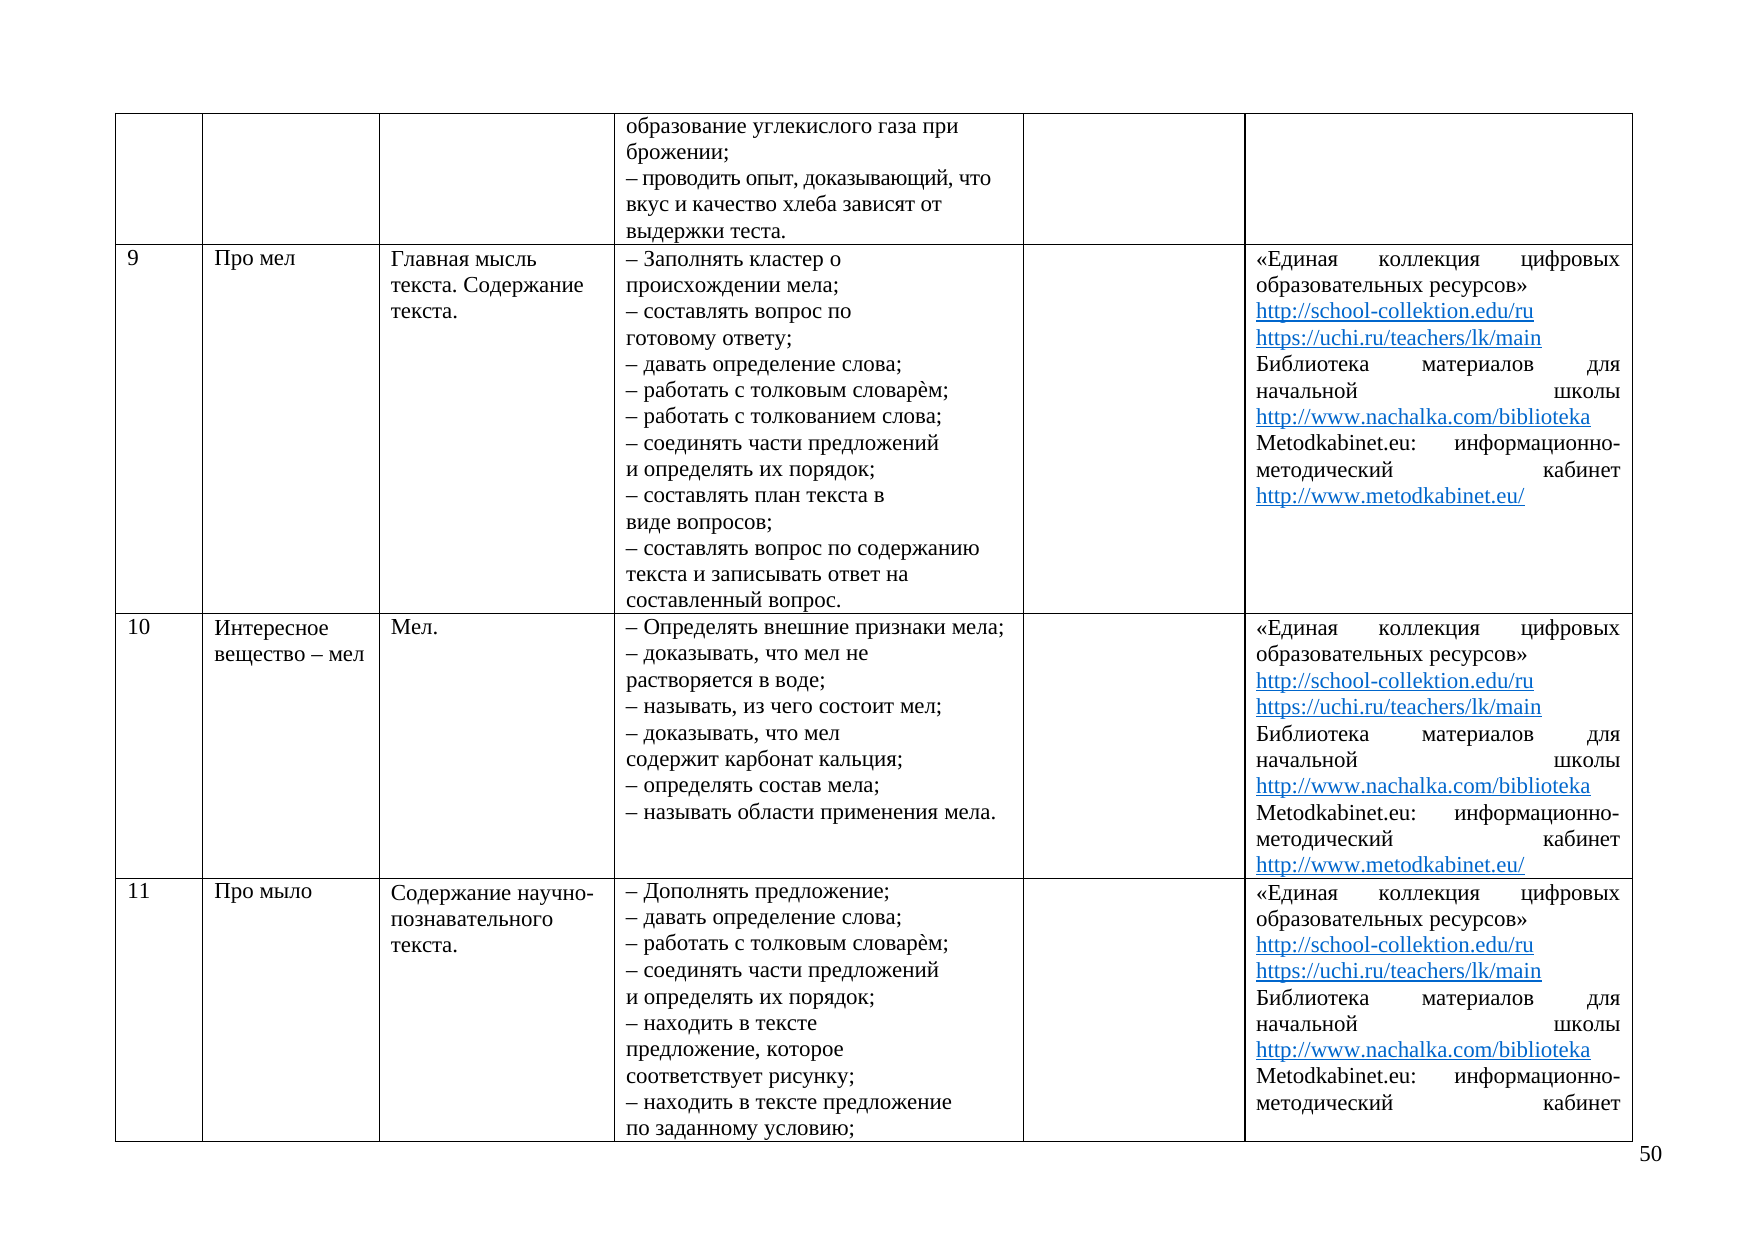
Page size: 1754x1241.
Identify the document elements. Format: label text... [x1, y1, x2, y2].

table_cell 9 [116, 245, 202, 613]
table_cell Главная мысль текста. Содержание текста. [380, 245, 614, 613]
table_cell 11 [116, 879, 202, 1141]
table_cell Мел. [380, 614, 614, 877]
table_cell Интересное вещество – мел [203, 614, 379, 877]
table_cell [1024, 614, 1244, 877]
table_cell Заполнять кластер о происхождении мела; составлять вопрос по готовому ответу; давать определение слова; работать с толковым словарѐм; работать с толкованием слова; соединять части предложений и определять их порядок; составлять план текста в виде вопросов; составлять вопрос по содержанию текста и записывать ответ на составленный вопрос. [615, 245, 1023, 613]
table_cell «Единая коллекция цифровых образовательных ресурсов» http://school-collektion.edu/ru https://uchi.ru/teachers/lk/main Библиотека материалов для начальной школы http://www.nachalka.com/biblioteka Mеtodkabinet.eu: информационно- методический кабинет http://www.metodkabinet.eu/ [1246, 245, 1632, 613]
table_cell Про мыло [203, 879, 379, 1141]
table_cell Про мел [203, 245, 379, 613]
table_header [1024, 114, 1244, 244]
table_header [380, 114, 614, 244]
table_cell Определять внешние признаки мела; доказывать, что мел не растворяется в воде; называть, из чего состоит мел; доказывать, что мел содержит карбонат кальция; определять состав мела; называть области применения мела. [615, 614, 1023, 877]
table_cell «Единая коллекция цифровых образовательных ресурсов» http://school-collektion.edu/ru https://uchi.ru/teachers/lk/main Библиотека материалов для начальной школы http://www.nachalka.com/biblioteka Mеtodkabinet.eu: информационно- методический кабинет http://www.metodkabinet.eu/ [1246, 614, 1632, 877]
table_header [1246, 114, 1632, 244]
table_cell Содержание научно- познавательного текста. [380, 879, 614, 1141]
table_cell [1024, 879, 1244, 1141]
table_header [116, 114, 202, 244]
table_cell 10 [116, 614, 202, 877]
table_cell Дополнять предложение; давать определение слова; работать с толковым словарѐм; соединять части предложений и определять их порядок; находить в тексте предложение, которое соответствует рисунку; находить в тексте предложение по заданному условию; [615, 879, 1023, 1141]
table_cell [1024, 245, 1244, 613]
table_header образование углекислого газа при брожении; – проводить опыт, доказывающий, что вкус и качество хлеба зависят от выдержки теста. [615, 114, 1023, 244]
table_header [203, 114, 379, 244]
table_cell «Единая коллекция цифровых образовательных ресурсов» http://school-collektion.edu/ru https://uchi.ru/teachers/lk/main Библиотека материалов для начальной школы http://www.nachalka.com/biblioteka Mеtodkabinet.eu: информационно- методический кабинет [1246, 879, 1632, 1141]
